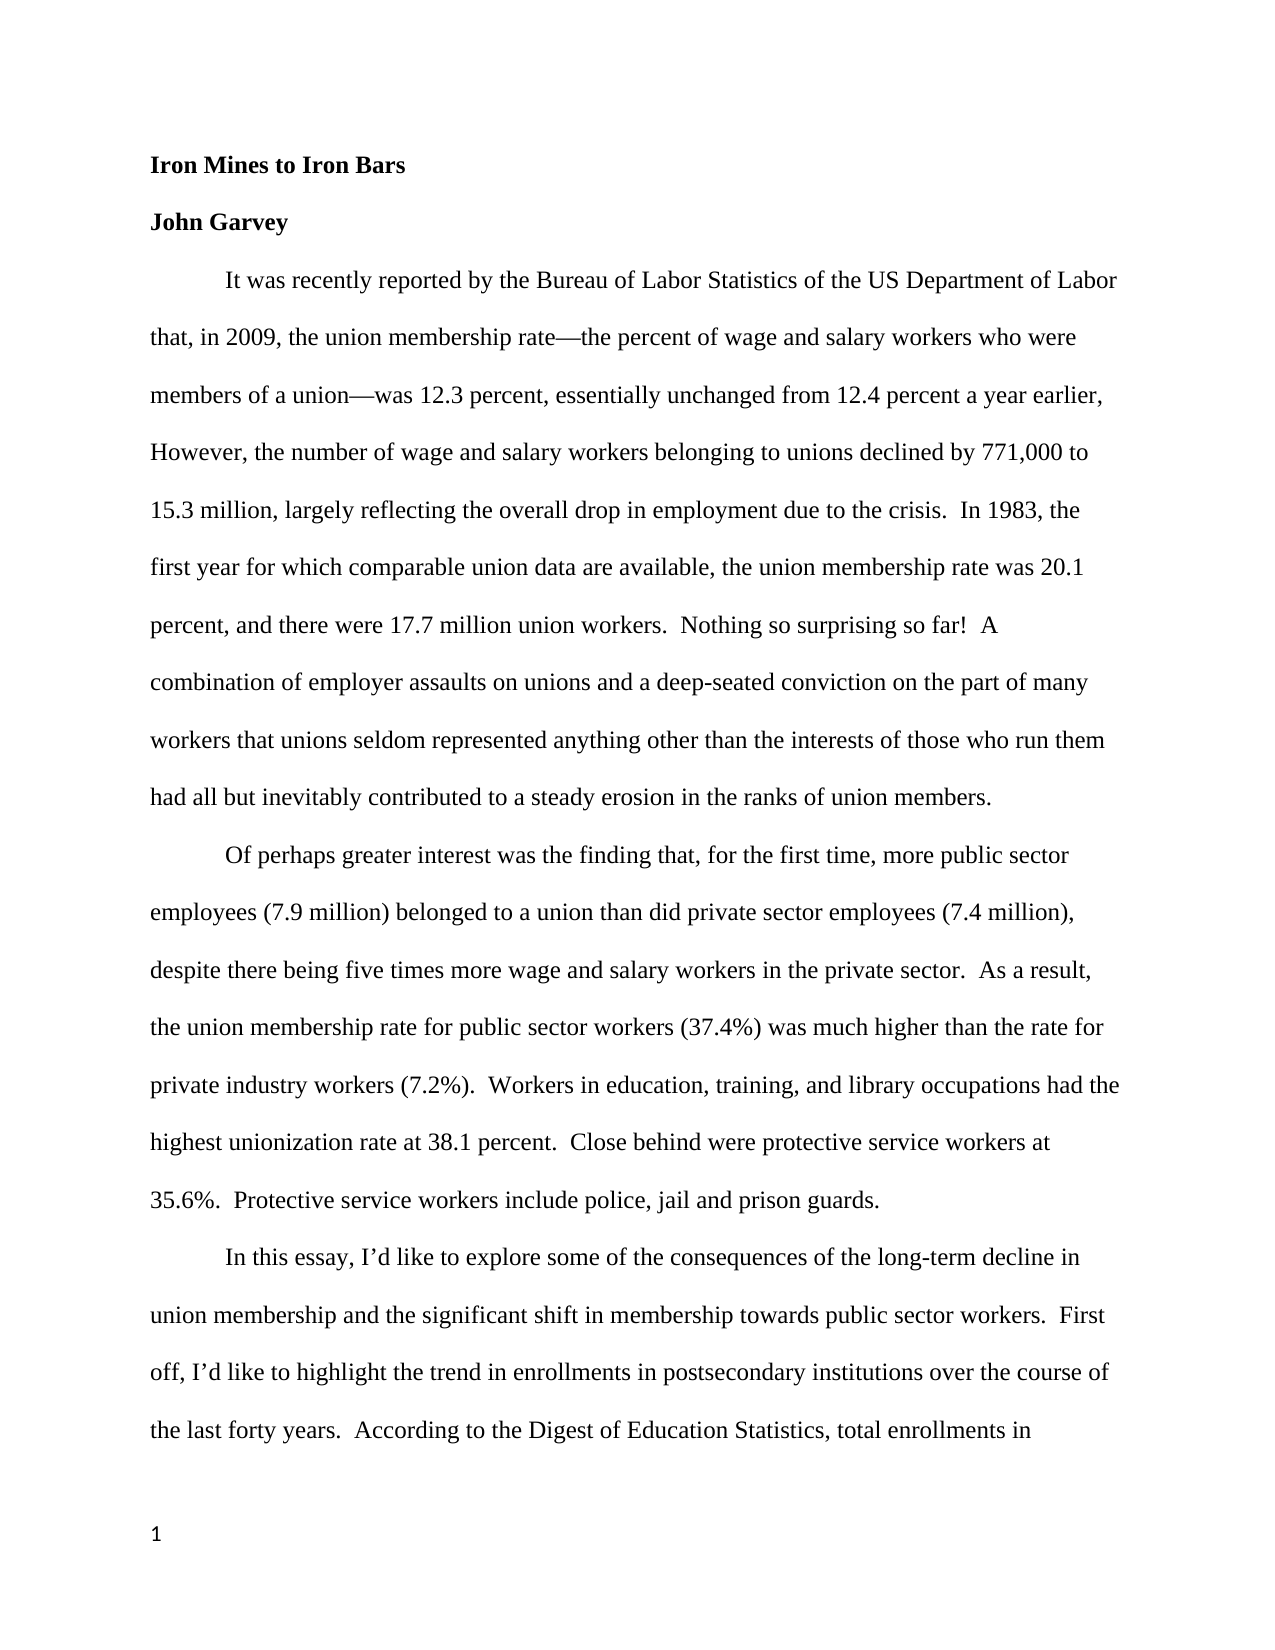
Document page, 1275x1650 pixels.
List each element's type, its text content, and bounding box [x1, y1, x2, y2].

text John Garvey [150, 207, 1125, 236]
text It was recently reported by the Bureau of Labor Statistics of the US Department of Labor that, in 2009, the union membership rate—the percent of wage and salary workers who were members of a union—was 12.3 percent, essentially unchanged from 12.4 percent a year earlier, [150, 265, 1125, 409]
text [150, 1242, 1125, 1444]
text Iron Mines to Iron Bars [150, 150, 1125, 179]
text Of perhaps greater interest was the finding that, for the first time, more public sector employees (7.9 million) belonged to a union than did private sector employees (7.4 million), despite there being five times more wage and salary workers in the private sector. As a result, the union membership rate for public sector workers (37.4%) was much higher than the rate for private industry workers (7.2%). Workers in education, training, and library occupations had the highest unionization rate at 38.1 percent. Close behind were protective service workers at 35.6%. Protective service workers include police, jail and prison guards. [150, 840, 1125, 1214]
text However, the number of wage and salary workers belonging to unions declined by 771,000 to 15.3 million, largely reflecting the overall drop in employment due to the crisis. In 1983, the first year for which comparable union data are available, the union membership rate was 20.1 percent, and there were 17.7 million union workers. Nothing so surprising so far! A combination of employer assaults on unions and a deep-seated conviction on the part of many workers that unions seldom represented anything other than the interests of those who run them had all but inevitably contributed to a steady erosion in the ranks of union members. [150, 437, 1125, 811]
